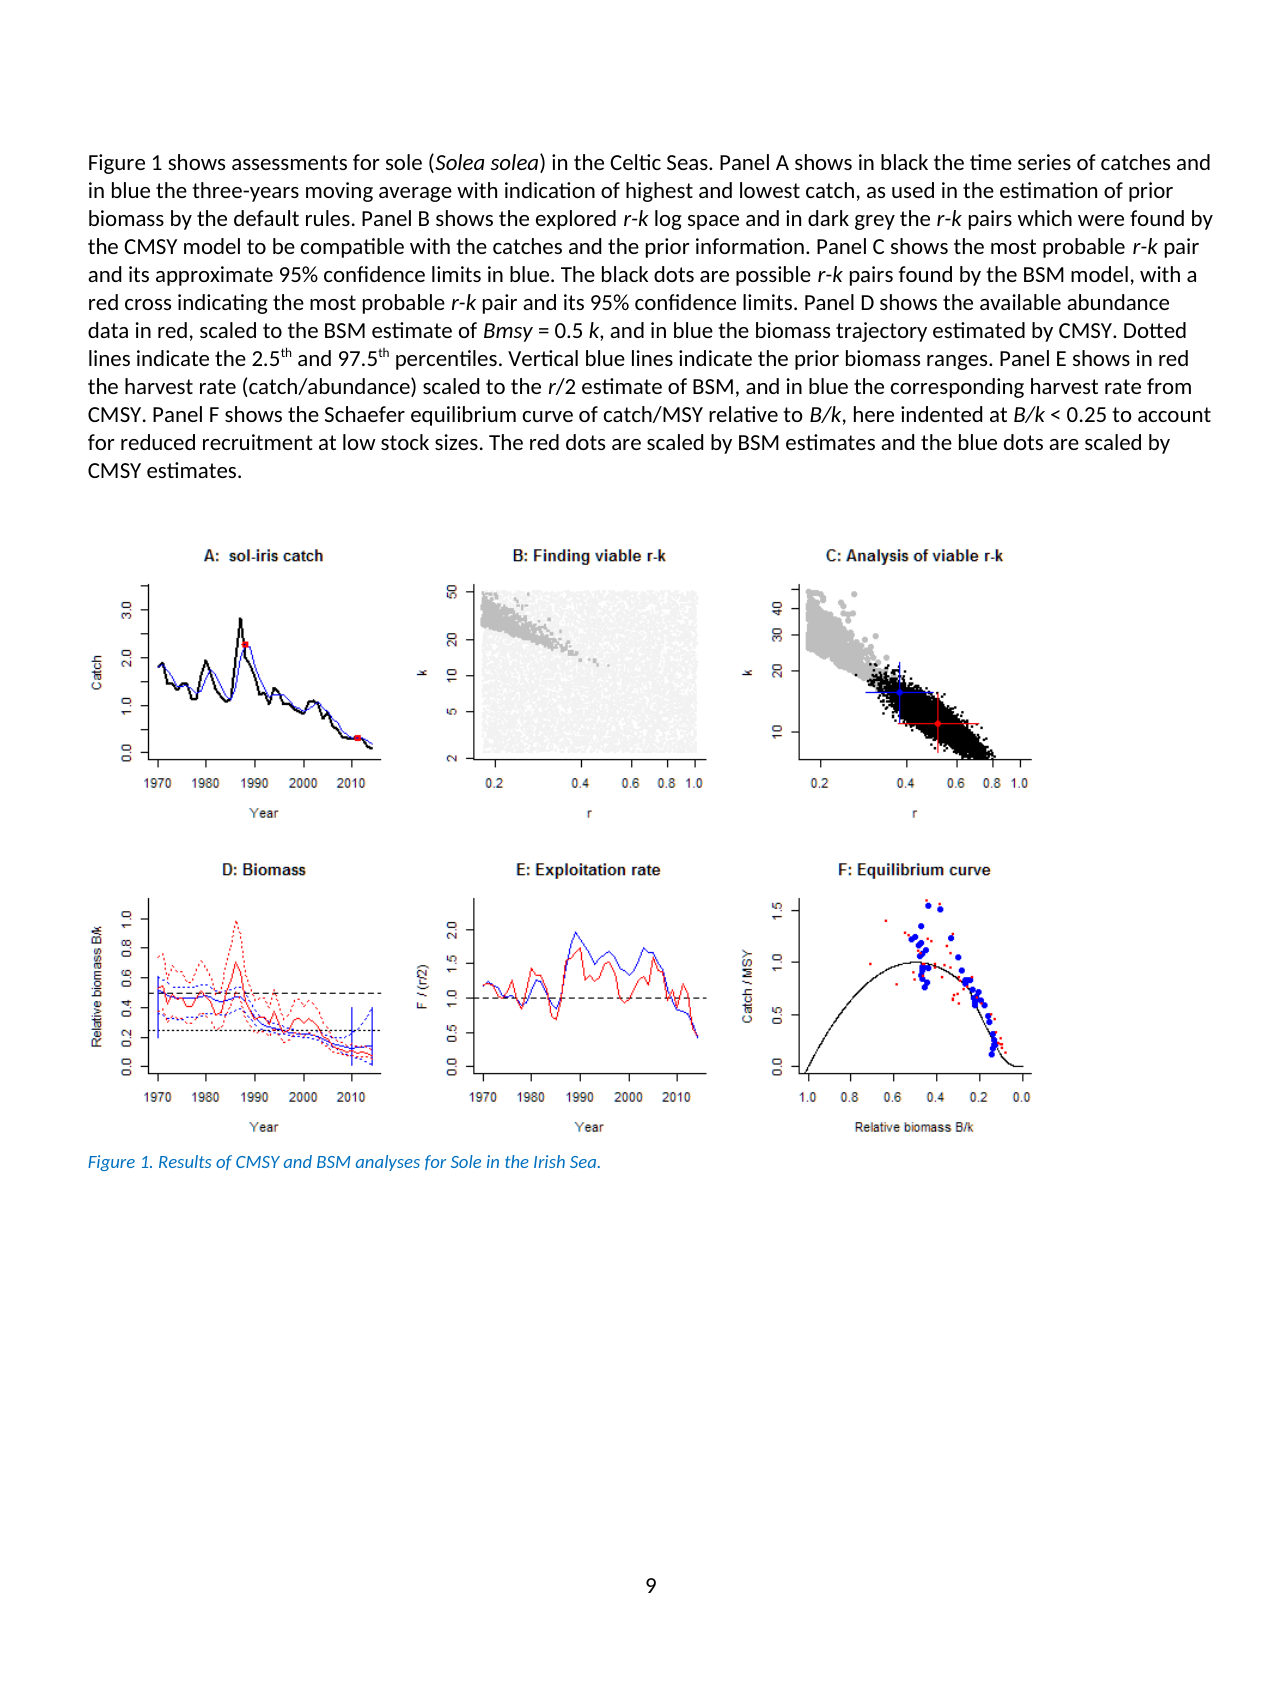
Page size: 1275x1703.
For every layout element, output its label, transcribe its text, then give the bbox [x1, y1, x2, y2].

text Figure 1. Results of CMSY and BSM analyses for Sole in the Irish Sea. [88, 1150, 1213, 1173]
picture [87, 524, 1063, 1151]
text Figure 1 shows assessments for sole (Solea solea) in the Celtic Seas. Panel A shows in black the time series of catches and in blue the three-years moving average with indication of highest and lowest catch, as used in the estimation of prior biomass by the default rules. Panel B shows the explored r-k log space and in dark grey the r-k pairs which were found by the CMSY model to be compatible with the catches and the prior information. Panel C shows the most probable r-k pair and its approximate 95% confidence limits in blue. The black dots are possible r-k pairs found by the BSM model, with a red cross indicating the most probable r-k pair and its 95% confidence limits. Panel D shows the available abundance data in red, scaled to the BSM estimate of Bmsy = 0.5 k, and in blue the biomass trajectory estimated by CMSY. Dotted lines indicate the 2.5th and 97.5th percentiles. Vertical blue lines indicate the prior biomass ranges. Panel E shows in red the harvest rate (catch/abundance) scaled to the r/2 estimate of BSM, and in blue the corresponding harvest rate from CMSY. Panel F shows the Schaefer equilibrium curve of catch/MSY relative to B/k, here indented at B/k < 0.25 to account for reduced recruitment at low stock sizes. The red dots are scaled by BSM estimates and the blue dots are scaled by CMSY estimates. [88, 148, 1213, 484]
